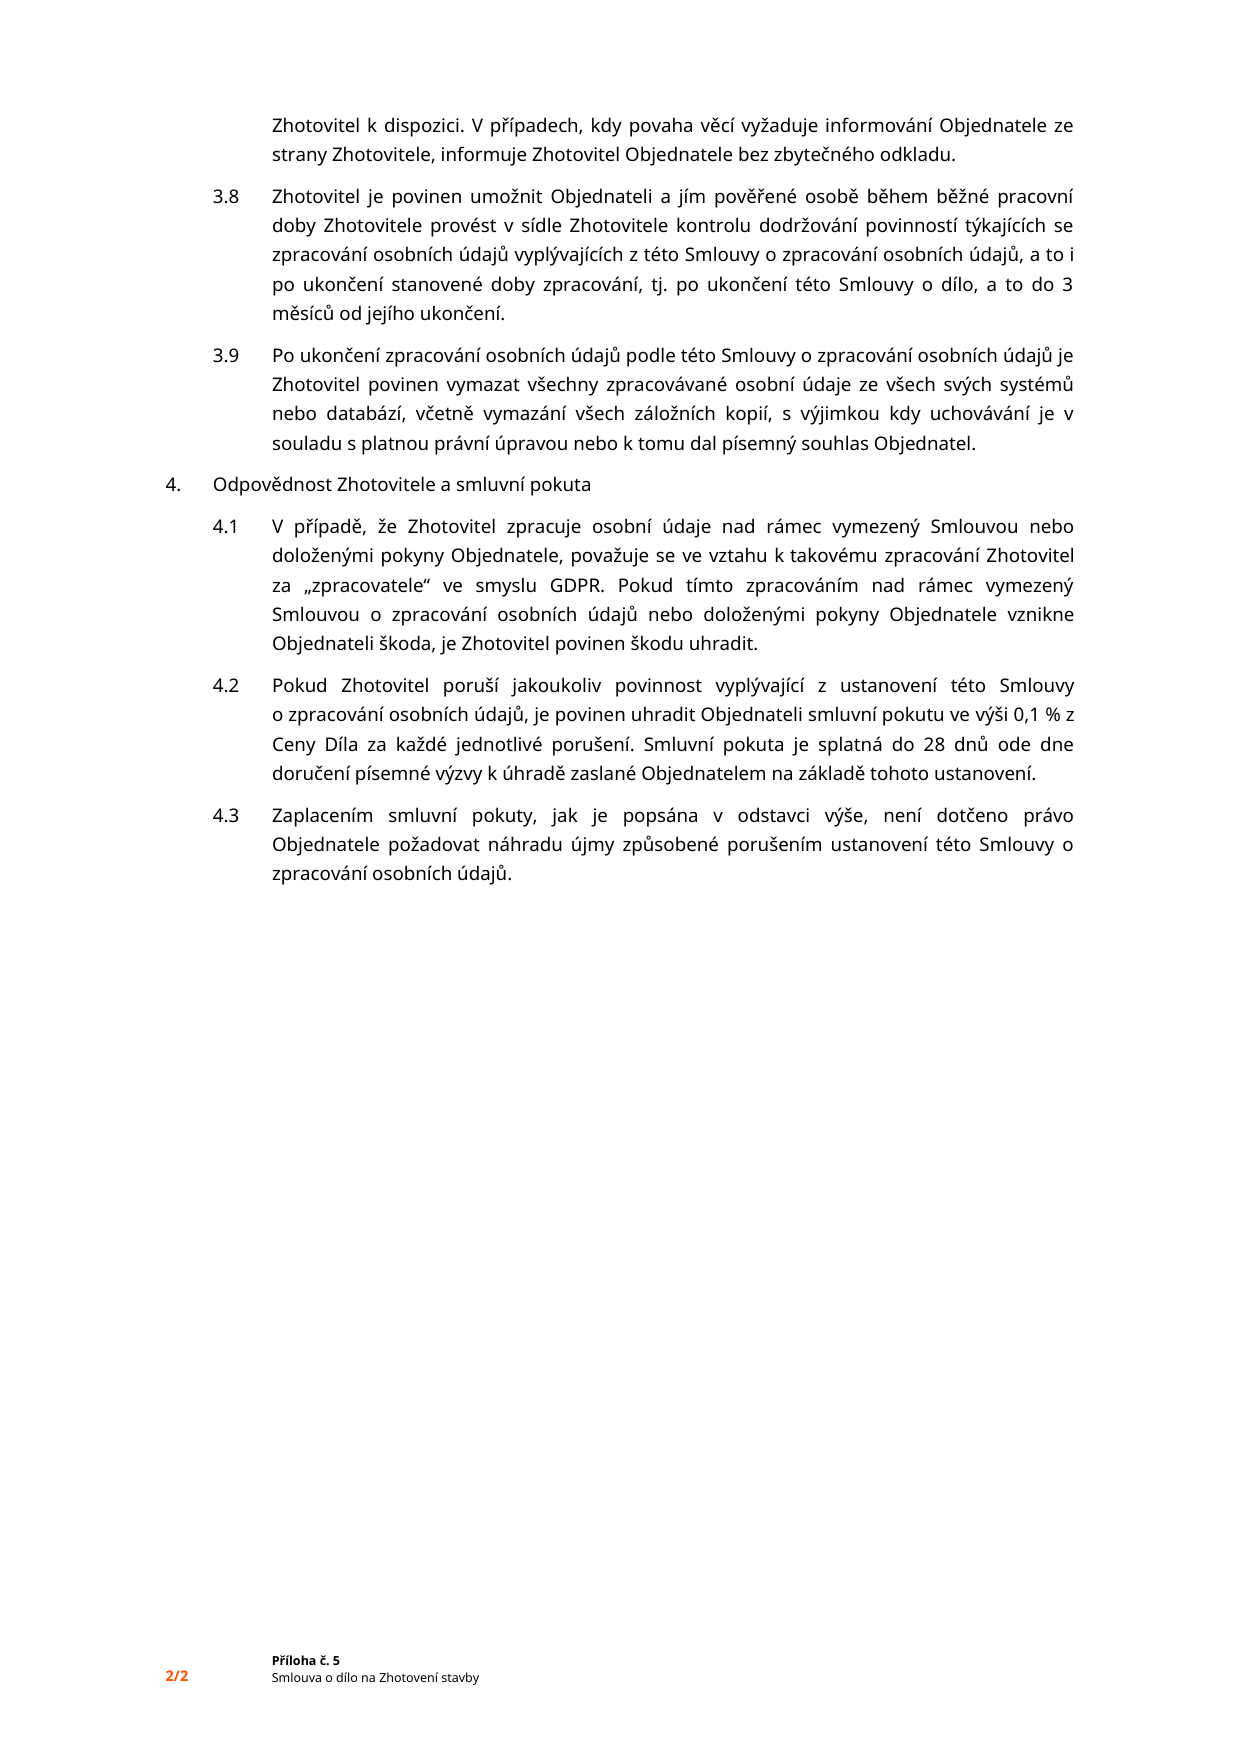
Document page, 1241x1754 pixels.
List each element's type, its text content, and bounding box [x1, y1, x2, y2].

list V případě, že Zhotovitel zpracuje osobní údaje nad rámec vymezený Smlouvou nebo doloženými pokyny Objednatele, považuje se ve vztahu k takovému zpracování Zhotovitel za „zpracovatele“ ve smyslu GDPR. Pokud tímto zpracováním nad rámec vymezený Smlouvou o zpracování osobních údajů nebo doloženými pokyny Objednatele vznikne Objednateli škoda, je Zhotovitel povinen škodu uhradit. [213, 513, 1075, 656]
list Zaplacením smluvní pokuty, jak je popsána v odstavci výše, není dotčeno právo Objednatele požadovat náhradu újmy způsobené porušením ustanovení této Smlouvy o zpracování osobních údajů. [213, 802, 1075, 886]
list Odpovědnost Zhotovitele a smluvní pokuta [165, 472, 1075, 497]
list Pokud Zhotovitel poruší jakoukoliv povinnost vyplývající z ustanovení této Smlouvy o zpracování osobních údajů, je povinen uhradit Objednateli smluvní pokutu ve výši 0,1 % z Ceny Díla za každé jednotlivé porušení. Smluvní pokuta je splatná do 28 dnů ode dne doručení písemné výzvy k úhradě zaslané Objednatelem na základě tohoto ustanovení. [213, 672, 1075, 786]
list Po ukončení zpracování osobních údajů podle této Smlouvy o zpracování osobních údajů je Zhotovitel povinen vymazat všechny zpracovávané osobní údaje ze všech svých systémů nebo databází, včetně vymazání všech záložních kopií, s výjimkou kdy uchovávání je v souladu s platnou právní úpravou nebo k tomu dal písemný souhlas Objednatel. [213, 342, 1075, 455]
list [213, 112, 1075, 167]
list Zhotovitel je povinen umožnit Objednateli a jím pověřené osobě během běžné pracovní doby Zhotovitele provést v sídle Zhotovitele kontrolu dodržování povinností týkajících se zpracování osobních údajů vyplývajících z této Smlouvy o zpracování osobních údajů, a to i po ukončení stanovené doby zpracování, tj. po ukončení této Smlouvy o dílo, a to do 3 měsíců od jejího ukončení. [213, 183, 1075, 326]
